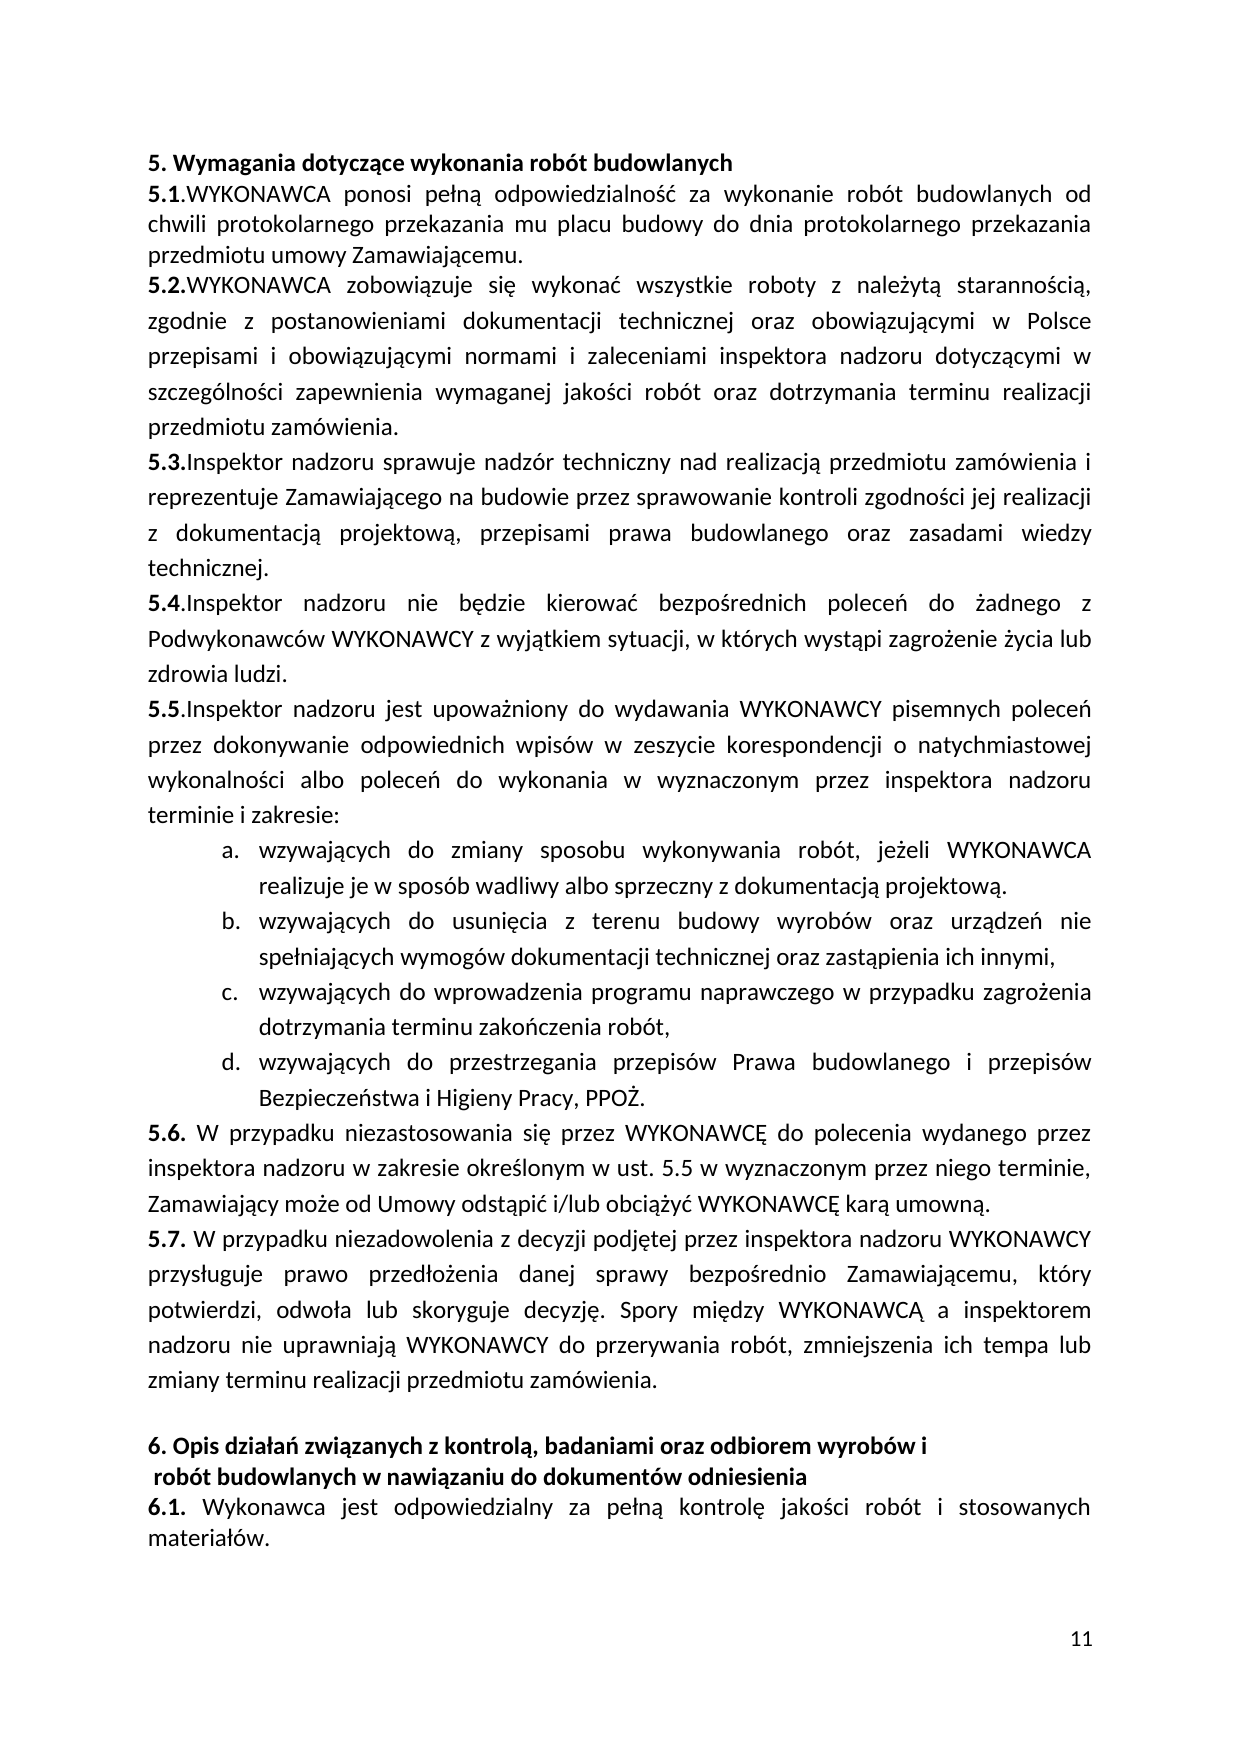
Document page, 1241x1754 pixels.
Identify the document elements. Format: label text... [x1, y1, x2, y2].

text 5.6. W przypadku niezastosowania się przez WYKONAWCĘ do polecenia wydanego przez inspektora nadzoru w zakresie określonym w ust. 5.5 w wyznaczonym przez niego terminie, Zamawiający może od Umowy odstąpić i/lub obciążyć WYKONAWCĘ karą umowną. [148, 1117, 1093, 1218]
text 6.1. Wykonawca jest odpowiedzialny za pełną kontrolę jakości robót i stosowanych materiałów. [148, 1491, 1093, 1552]
text 5.2.WYKONAWCA zobowiązuje się wykonać wszystkie roboty z należytą starannością, zgodnie z postanowieniami dokumentacji technicznej oraz obowiązującymi w Polsce przepisami i obowiązującymi normami i zaleceniami inspektora nadzoru dotyczącymi w szczególności zapewnienia wymaganej jakości robót oraz dotrzymania terminu realizacji przedmiotu zamówienia. [148, 270, 1093, 441]
text 5.3.Inspektor nadzoru sprawuje nadzór techniczny nad realizacją przedmiotu zamówienia i reprezentuje Zamawiającego na budowie przez sprawowanie kontroli zgodności jej realizacji z dokumentacją projektową, przepisami prawa budowlanego oraz zasadami wiedzy technicznej. [148, 446, 1093, 583]
text 6. Opis działań związanych z kontrolą, badaniami oraz odbiorem wyrobów i [148, 1430, 1093, 1461]
text robót budowlanych w nawiązaniu do dokumentów odniesienia [148, 1461, 1093, 1491]
text 5.5.Inspektor nadzoru jest upoważniony do wydawania WYKONAWCY pisemnych poleceń przez dokonywanie odpowiednich wpisów w zeszycie korespondencji o natychmiastowej wykonalności albo poleceń do wykonania w wyznaczonym przez inspektora nadzoru terminie i zakresie: [148, 693, 1093, 830]
text 5.1.WYKONAWCA ponosi pełną odpowiedzialność za wykonanie robót budowlanych od chwili protokolarnego przekazania mu placu budowy do dnia protokolarnego przekazania przedmiotu umowy Zamawiającemu. [148, 178, 1093, 270]
list wzywających do wprowadzenia programu naprawczego w przypadku zagrożenia dotrzymania terminu zakończenia robót, [221, 976, 1093, 1042]
text 5. Wymagania dotyczące wykonania robót budowlanych [148, 148, 1093, 178]
list wzywających do usunięcia z terenu budowy wyrobów oraz urządzeń nie spełniających wymogów dokumentacji technicznej oraz zastąpienia ich innymi, [221, 905, 1093, 971]
text 5.4.Inspektor nadzoru nie będzie kierować bezpośrednich poleceń do żadnego z Podwykonawców WYKONAWCY z wyjątkiem sytuacji, w których wystąpi zagrożenie życia lub zdrowia ludzi. [148, 587, 1093, 689]
list wzywających do zmiany sposobu wykonywania robót, jeżeli WYKONAWCA realizuje je w sposób wadliwy albo sprzeczny z dokumentacją projektową. [221, 835, 1093, 901]
text 5.7. W przypadku niezadowolenia z decyzji podjętej przez inspektora nadzoru WYKONAWCY przysługuje prawo przedłożenia danej sprawy bezpośrednio Zamawiającemu, który potwierdzi, odwoła lub skoryguje decyzję. Spory między WYKONAWCĄ a inspektorem nadzoru nie uprawniają WYKONAWCY do przerywania robót, zmniejszenia ich tempa lub zmiany terminu realizacji przedmiotu zamówienia. [148, 1223, 1093, 1395]
list wzywających do przestrzegania przepisów Prawa budowlanego i przepisów Bezpieczeństwa i Higieny Pracy, PPOŻ. [221, 1047, 1093, 1112]
